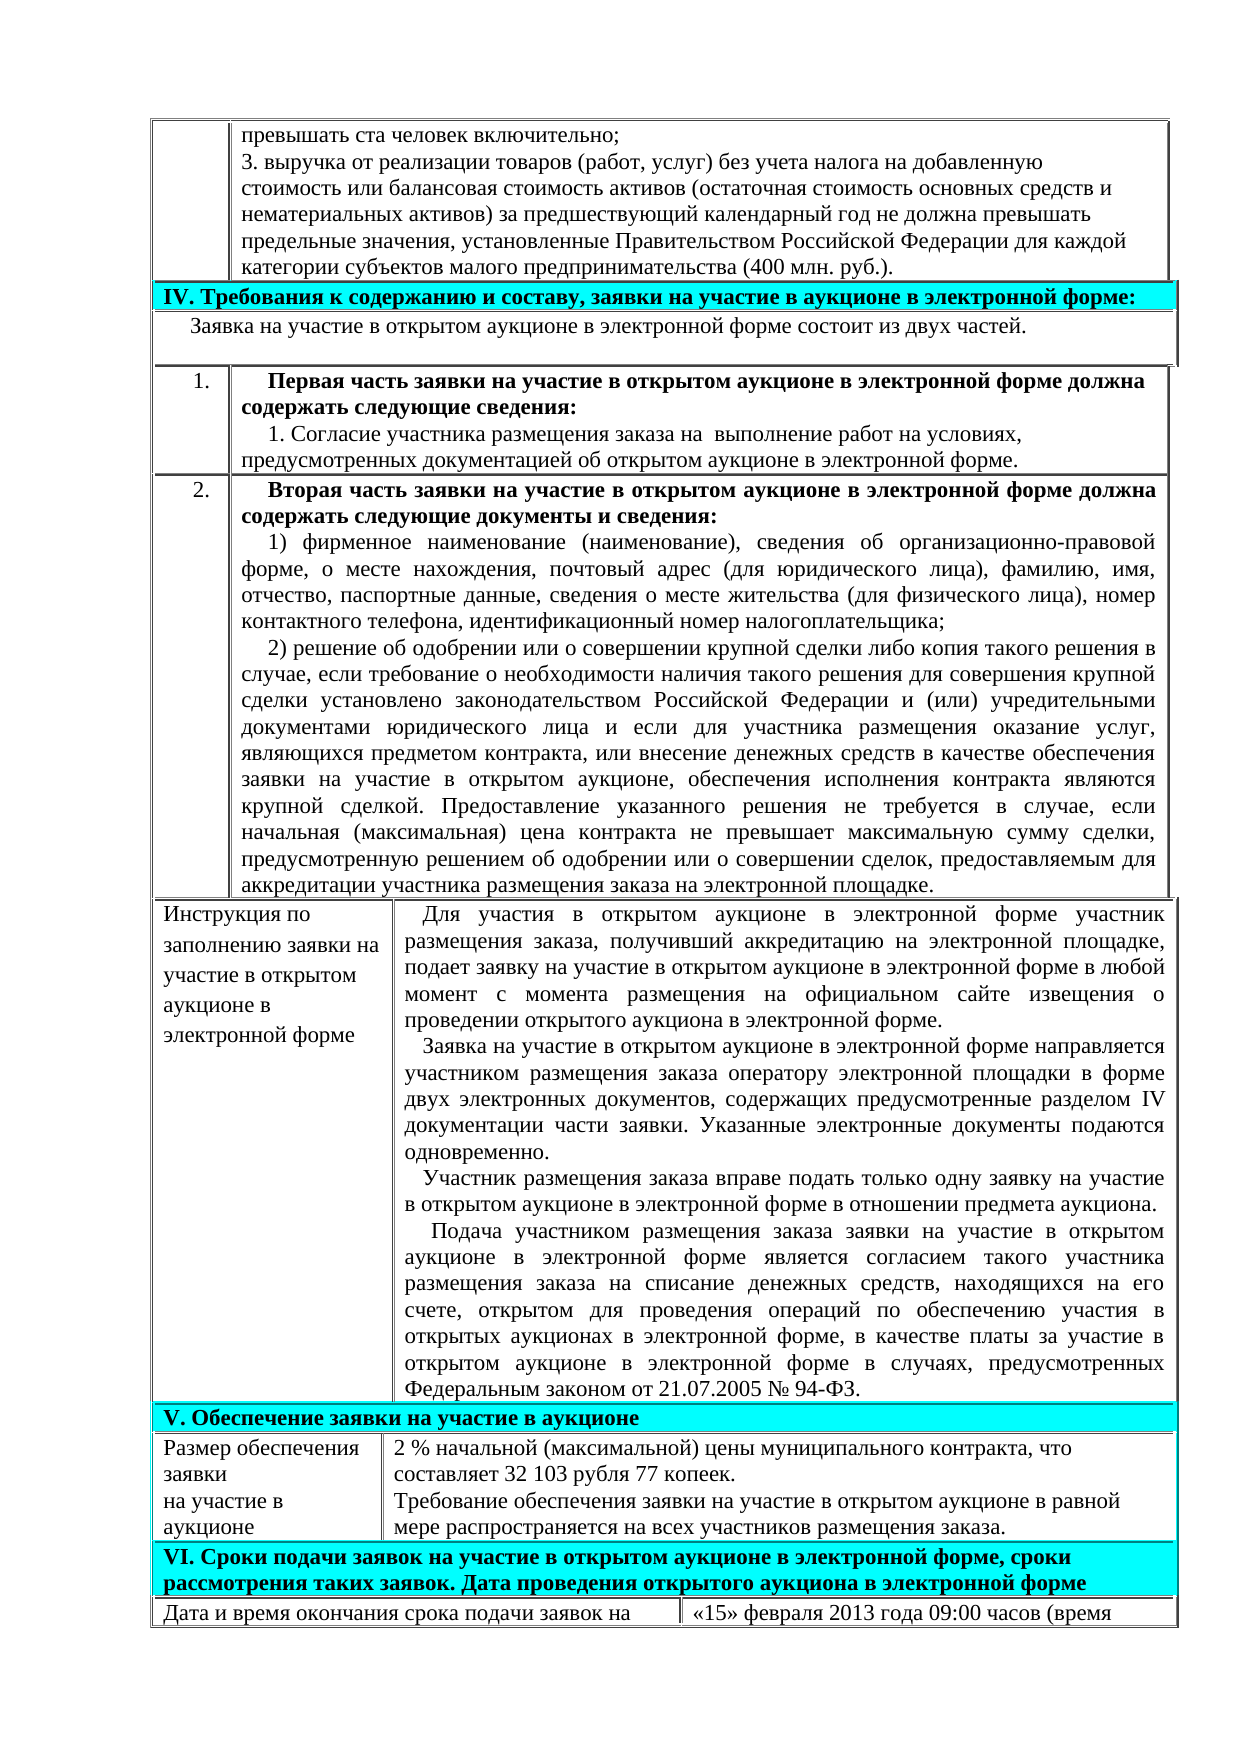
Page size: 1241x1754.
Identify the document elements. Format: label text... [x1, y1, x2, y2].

table_cell 2 % начальной (максимальной) цены муниципального контракта, что составляет 32 103 рубля 77 копеек. Требование обеспечения заявки на участие в открытом аукционе в равной мере распространяется на всех участников размещения заказа. [384, 1431, 1176, 1539]
table_cell [153, 364, 228, 472]
table_cell [152, 473, 228, 897]
table_cell V. Обеспечение заявки на участие в аукционе [153, 1401, 1176, 1431]
table_cell [153, 121, 230, 279]
table_cell Для участия в открытом аукционе в электронной форме участник размещения заказа, получивший аккредитацию на электронной площадке, подает заявку на участие в открытом аукционе в электронной форме в любой момент с момента размещения на официальном сайте извещения о проведении открытого аукциона в электронной форме. Заявка на участие в открытом аукционе в электронной форме направляется участником размещения заказа оператору электронной площадки в форме двух электронных документов, содержащих предусмотренные разделом IV документации части заявки. Указанные электронные документы подаются одновременно. Участник размещения заказа вправе подать только одну заявку на участие в открытом аукционе в электронной форме в отношении предмета аукциона. Подача участником размещения заказа заявки на участие в открытом аукционе в электронной форме является согласием такого участника размещения заказа на списание денежных средств, находящихся на его счете, открытом для проведения операций по обеспечению участия в открытых аукционах в электронной форме, в качестве платы за участие в открытом аукционе в электронной форме в случаях, предусмотренных Федеральным законом от 21.07.2005 № 94-ФЗ. [395, 897, 1177, 1401]
table_cell Размер обеспечения заявки на участие в аукционе [153, 1431, 381, 1539]
table_cell Заявка на участие в открытом аукционе в электронной форме состоит из двух частей. [153, 309, 1176, 364]
table_cell IV. Требования к содержанию и составу, заявки на участие в аукционе в электронной форме: [152, 280, 1177, 309]
table_cell VI. Сроки подачи заявок на участие в открытом аукционе в электронной форме, сроки рассмотрения таких заявок. Дата проведения открытого аукциона в электронной форме [152, 1540, 1177, 1595]
table_cell Первая часть заявки на участие в открытом аукционе в электронной форме должна содержать следующие сведения: 1. Согласие участника размещения заказа на выполнение работ на условиях, предусмотренных документацией об открытом аукционе в электронной форме. [232, 367, 1167, 472]
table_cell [681, 1595, 1177, 1625]
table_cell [230, 121, 1168, 279]
table_cell Инструкция по заполнению заявки на участие в открытом аукционе в электронной форме [153, 897, 392, 1401]
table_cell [152, 1595, 681, 1625]
table_cell Вторая часть заявки на участие в открытом аукционе в электронной форме должна содержать следующие документы и сведения: 1) фирменное наименование (наименование), сведения об организационно-правовой форме, о месте нахождения, почтовый адрес (для юридического лица), фамилию, имя, отчество, паспортные данные, сведения о месте жительства (для физического лица), номер контактного телефона, идентификационный номер налогоплательщика; 2) решение об одобрении или о совершении крупной сделки либо копия такого решения в случае, если требование о необходимости наличия такого решения для совершения крупной сделки установлено законодательством Российской Федерации и (или) учредительными документами юридического лица и если для участника размещения оказание услуг, являющихся предметом контракта, или внесение денежных средств в качестве обеспечения заявки на участие в открытом аукционе, обеспечения исполнения контракта являются крупной сделкой. Предоставление указанного решения не требуется в случае, если начальная (максимальная) цена контракта не превышает максимальную сумму сделки, предусмотренную решением об одобрении или о совершении сделок, предоставляемым для аккредитации участника размещения заказа на электронной площадке. [232, 476, 1167, 897]
